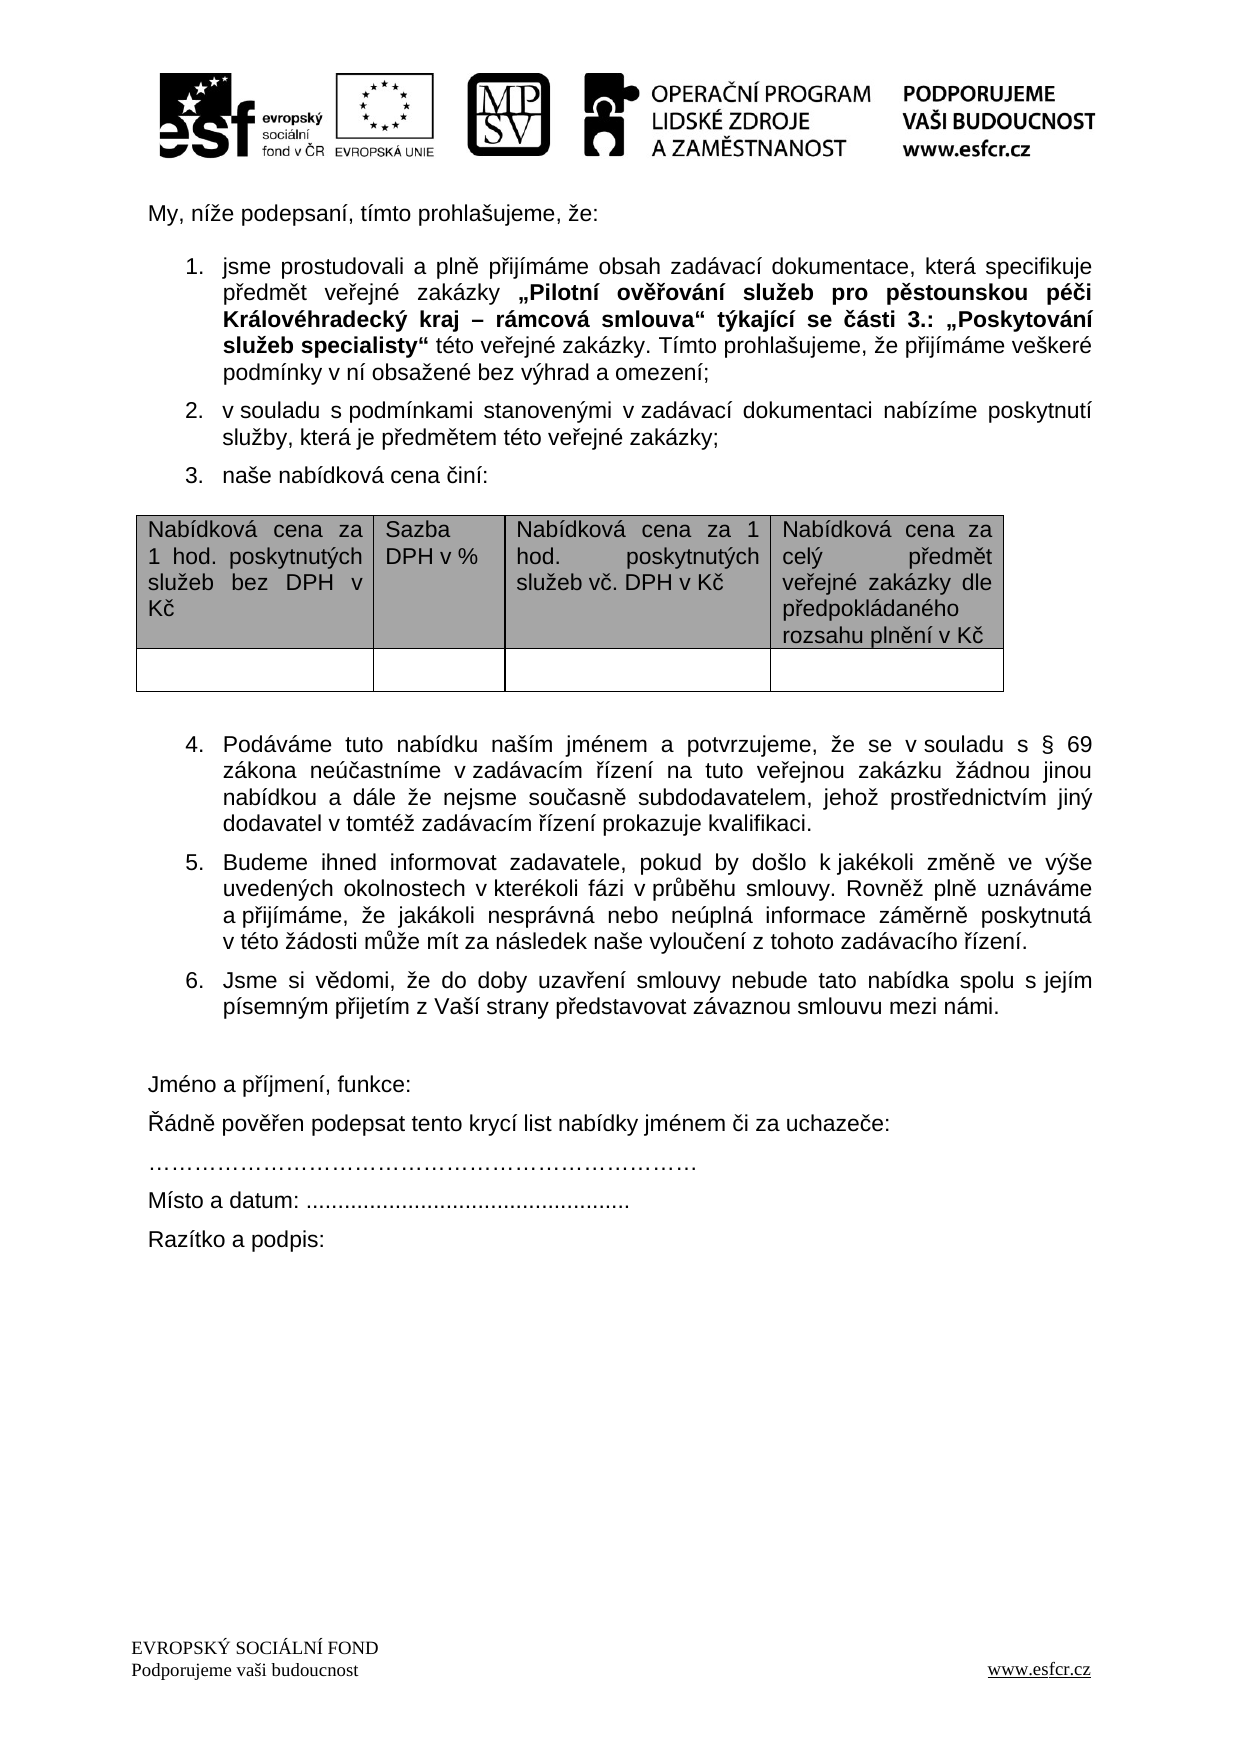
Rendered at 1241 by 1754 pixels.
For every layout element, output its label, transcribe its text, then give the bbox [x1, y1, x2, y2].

list naše nabídková cena činí: [185, 462, 1093, 489]
text Jméno a příjmení, funkce: [148, 1071, 1093, 1097]
table_cell [506, 649, 770, 691]
picture [159, 73, 1096, 162]
text My, níže podepsaní, tímto prohlašujeme, že: [148, 200, 1093, 227]
table_header Nabídková cena za 1 hod. poskytnutých služeb bez DPH v Kč [137, 516, 373, 648]
list Jsme si vědomi, že do doby uzavření smlouvy nebude tato nabídka spolu s jejím písemným přijetím z Vaší strany představovat závaznou smlouvu mezi námi. [185, 967, 1093, 1019]
table_cell [771, 649, 1003, 691]
table_cell [137, 649, 373, 691]
text Místo a datum: ................................................... [148, 1187, 1093, 1214]
text Razítko a podpis: [148, 1226, 1093, 1253]
table_header Nabídková cena za celý předmět veřejné zakázky dle předpokládaného rozsahu plnění v Kč [771, 516, 1003, 648]
text Řádně pověřen podepsat tento krycí list nabídky jménem či za uchazeče: [148, 1110, 1093, 1136]
list v souladu s podmínkami stanovenými v zadávací dokumentaci nabízíme poskytnutí služby, která je předmětem této veřejné zakázky; [185, 397, 1093, 450]
text ……………………………………………………………… [148, 1148, 1093, 1175]
table_header Nabídková cena za 1 hod. poskytnutých služeb vč. DPH v Kč [506, 516, 770, 648]
list Podáváme tuto nabídku naším jménem a potvrzujeme, že se v souladu s § 69 zákona neúčastníme v zadávacím řízení na tuto veřejnou zakázku žádnou jinou nabídkou a dále že nejsme současně subdodavatelem, jehož prostřednictvím jiný dodavatel v tomtéž zadávacím řízení prokazuje kvalifikaci. [185, 731, 1093, 836]
table_header Sazba DPH v % [374, 516, 504, 648]
list jsme prostudovali a plně přijímáme obsah zadávací dokumentace, která specifikuje předmět veřejné zakázky „Pilotní ověřování služeb pro pěstounskou péči Královéhradecký kraj – rámcová smlouva“ týkající se části 3.: „Poskytování služeb specialisty“ této veřejné zakázky. Tímto prohlašujeme, že přijímáme veškeré podmínky v ní obsažené bez výhrad a omezení; [185, 253, 1093, 385]
table_cell [374, 649, 504, 691]
list Budeme ihned informovat zadavatele, pokud by došlo k jakékoli změně ve výše uvedených okolnostech v kterékoli fázi v průběhu smlouvy. Rovněž plně uznáváme a přijímáme, že jakákoli nesprávná nebo neúplná informace záměrně poskytnutá v této žádosti může mít za následek naše vyloučení z tohoto zadávacího řízení. [185, 849, 1093, 954]
